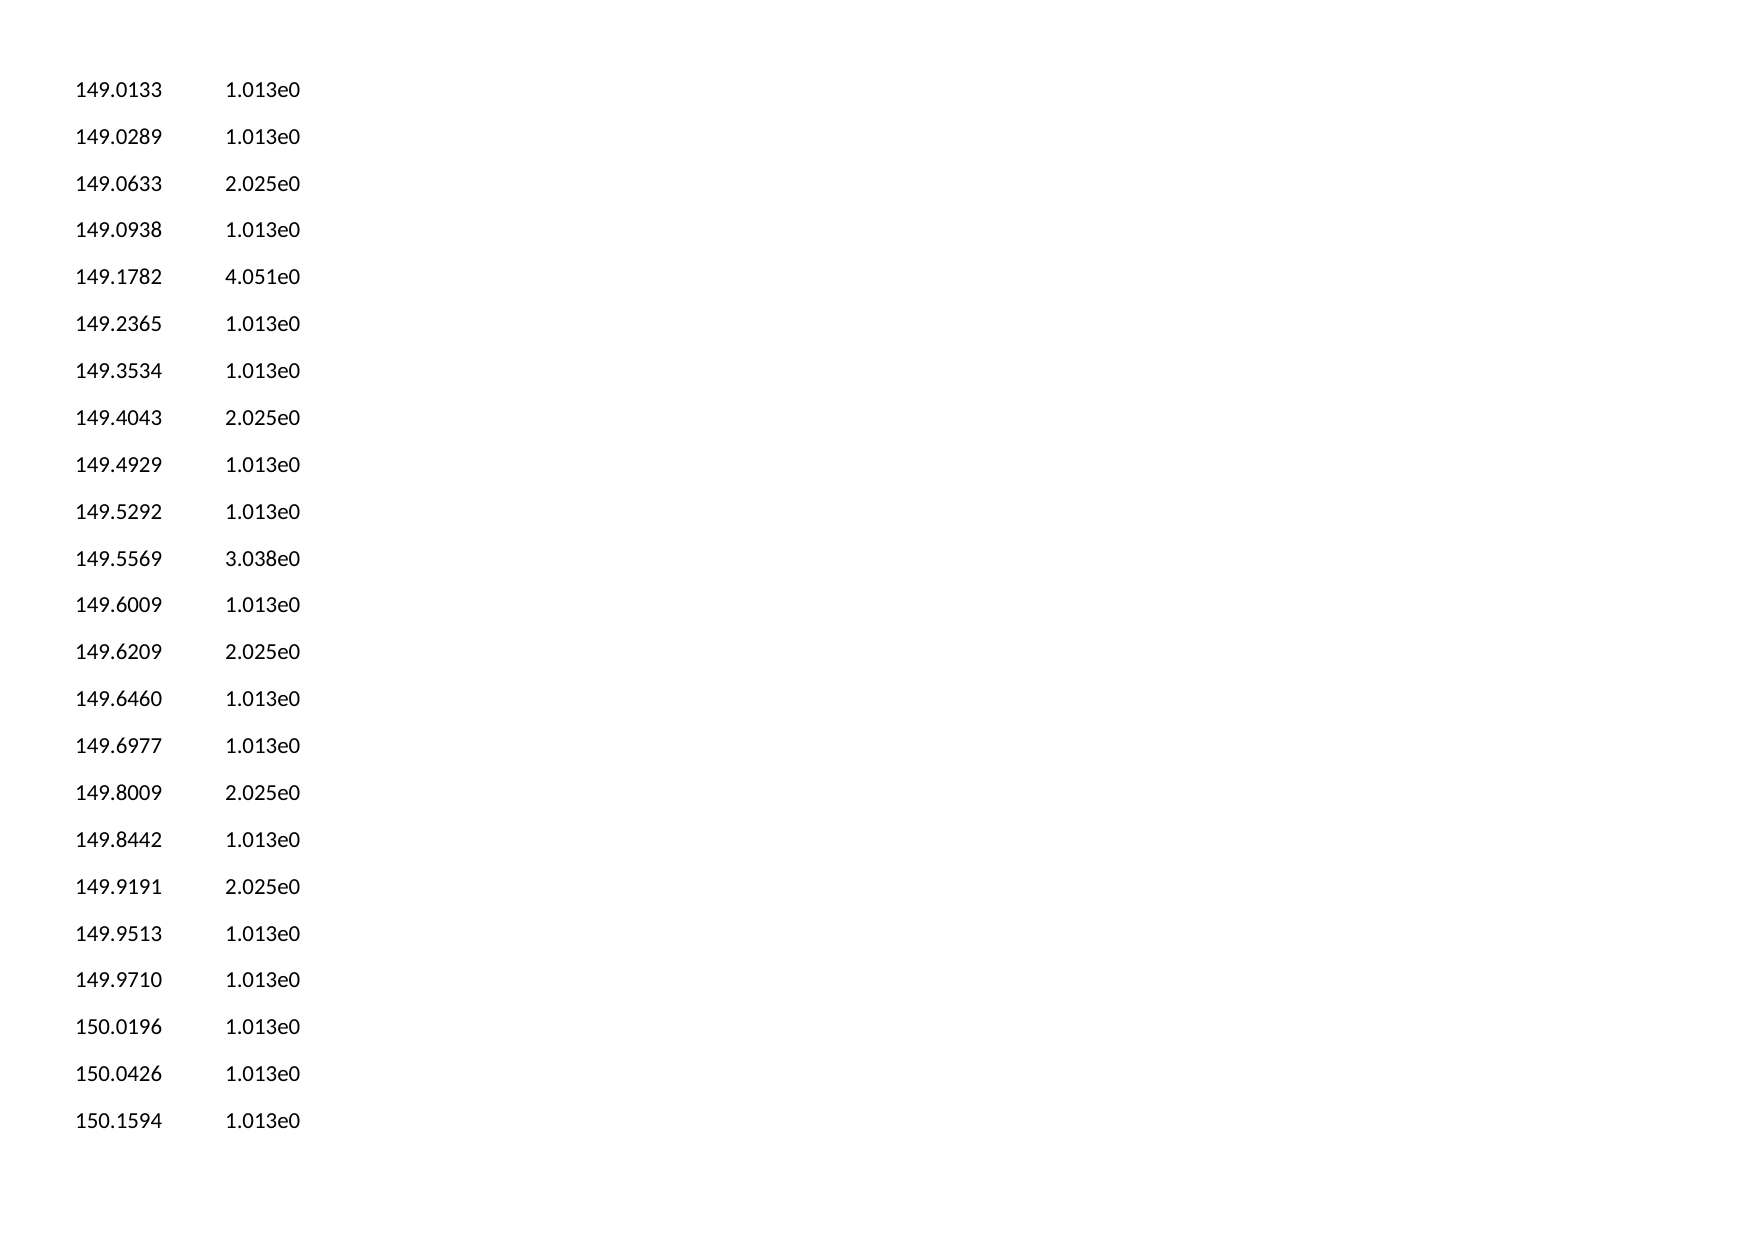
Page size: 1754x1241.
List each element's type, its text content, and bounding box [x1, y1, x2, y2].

text 149.5292 1.013e0 [75, 497, 1679, 525]
text 149.0633 2.025e0 [75, 169, 1679, 197]
text 149.6009 1.013e0 [75, 591, 1679, 619]
text 149.8009 2.025e0 [75, 778, 1679, 806]
text 149.2365 1.013e0 [75, 309, 1679, 337]
text 149.6460 1.013e0 [75, 684, 1679, 712]
text 150.0196 1.013e0 [75, 1012, 1679, 1041]
text 150.0426 1.013e0 [75, 1059, 1679, 1087]
text 149.4043 2.025e0 [75, 403, 1679, 431]
text 149.5569 3.038e0 [75, 544, 1679, 572]
text 150.1594 1.013e0 [75, 1106, 1679, 1134]
text 149.3534 1.013e0 [75, 356, 1679, 384]
text 149.1782 4.051e0 [75, 262, 1679, 291]
text 149.0289 1.013e0 [75, 122, 1679, 150]
text 149.9710 1.013e0 [75, 966, 1679, 994]
text 149.4929 1.013e0 [75, 450, 1679, 478]
text 149.9191 2.025e0 [75, 872, 1679, 900]
text 149.0938 1.013e0 [75, 216, 1679, 244]
text 149.6977 1.013e0 [75, 731, 1679, 759]
text 149.8442 1.013e0 [75, 825, 1679, 853]
text 149.6209 2.025e0 [75, 637, 1679, 666]
text 149.0133 1.013e0 [75, 75, 1679, 103]
text 149.9513 1.013e0 [75, 919, 1679, 947]
